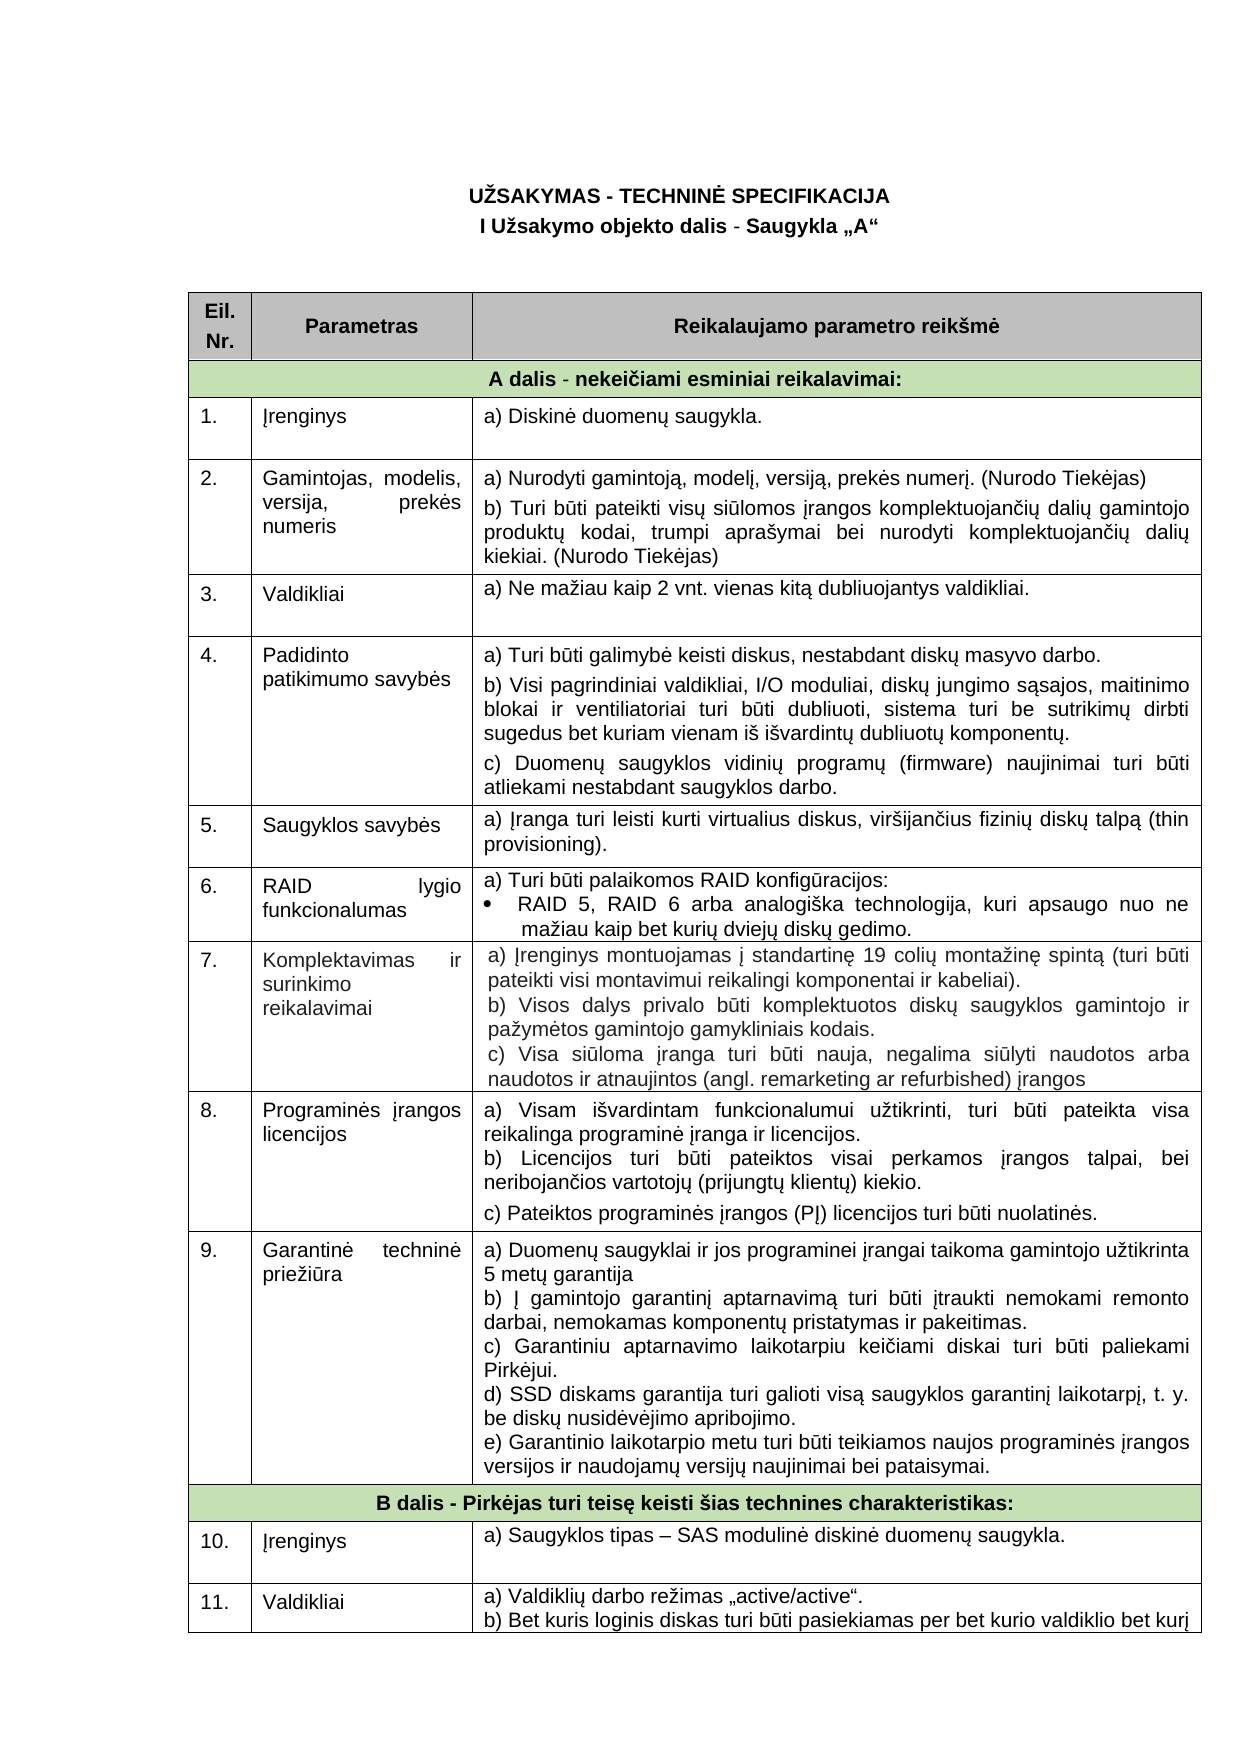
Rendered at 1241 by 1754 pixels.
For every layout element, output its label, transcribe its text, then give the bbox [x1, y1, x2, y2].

table_cell a) Įrenginys montuojamas į standartinę 19 colių montažinę spintą (turi būti pateikti visi montavimui reikalingi komponentai ir kabeliai). b) Visos dalys privalo būti komplektuotos diskų saugyklos gamintojo ir pažymėtos gamintojo gamykliniais kodais. c) Visa siūloma įranga turi būti nauja, negalima siūlyti naudotos arba naudotos ir atnaujintos (angl. remarketing ar refurbished) įrangos [473, 942, 1201, 1091]
table_header Parametras [252, 293, 472, 359]
table_cell Įrenginys [252, 1522, 472, 1583]
table_cell [189, 1232, 251, 1484]
table_cell [189, 460, 251, 574]
table_cell Garantinė techninė priežiūra [252, 1232, 472, 1484]
table_cell [189, 575, 251, 636]
table_header Reikalaujamo parametro reikšmė [473, 293, 1201, 359]
table_cell a) Turi būti palaikomos RAID konfigūracijos: RAID 5, RAID 6 arba analogiška technologija, kuri apsaugo nuo ne mažiau kaip bet kurių dviejų diskų gedimo. [473, 868, 1201, 941]
table_cell a) Nurodyti gamintoją, modelį, versiją, prekės numerį. (Nurodo Tiekėjas) b) Turi būti pateikti visų siūlomos įrangos komplektuojančių dalių gamintojo produktų kodai, trumpi aprašymai bei nurodyti komplektuojančių dalių kiekiai. (Nurodo Tiekėjas) [473, 460, 1201, 574]
table_cell a) Įranga turi leisti kurti virtualius diskus, viršijančius fizinių diskų talpą (thin provisioning). [473, 806, 1201, 867]
table_cell [189, 1092, 251, 1231]
table_cell Valdikliai [252, 575, 472, 636]
table_cell a) Saugyklos tipas – SAS modulinė diskinė duomenų saugykla. [473, 1522, 1201, 1583]
table_cell a) Diskinė duomenų saugykla. [473, 398, 1201, 458]
table_cell [189, 806, 251, 867]
table_cell Programinės įrangos licencijos [252, 1092, 472, 1231]
table_cell Saugyklos savybės [252, 806, 472, 867]
table_cell a) Ne mažiau kaip 2 vnt. vienas kitą dubliuojantys valdikliai. [473, 575, 1201, 636]
table_header Eil. Nr. [189, 293, 251, 359]
table_cell [189, 868, 251, 941]
table_cell Valdikliai [252, 1584, 472, 1632]
table_cell a) Turi būti galimybė keisti diskus, nestabdant diskų masyvo darbo. b) Visi pagrindiniai valdikliai, I/O moduliai, diskų jungimo sąsajos, maitinimo blokai ir ventiliatoriai turi būti dubliuoti, sistema turi be sutrikimų dirbti sugedus bet kuriam vienam iš išvardintų dubliuotų komponentų. c) Duomenų saugyklos vidinių programų (firmware) naujinimai turi būti atliekami nestabdant saugyklos darbo. [473, 637, 1201, 805]
table_cell [189, 637, 251, 805]
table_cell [473, 1584, 1201, 1632]
table_cell Komplektavimas ir surinkimo reikalavimai [252, 942, 472, 1091]
table_cell Padidinto patikimumo savybės [252, 637, 472, 805]
table_cell Įrenginys [252, 398, 472, 458]
table_cell Gamintojas, modelis, versija, prekės numeris [252, 460, 472, 574]
table_cell [189, 1584, 251, 1632]
table_cell a) Duomenų saugyklai ir jos programinei įrangai taikoma gamintojo užtikrinta 5 metų garantija b) Į gamintojo garantinį aptarnavimą turi būti įtraukti nemokami remonto darbai, nemokamas komponentų pristatymas ir pakeitimas. c) Garantiniu aptarnavimo laikotarpiu keičiami diskai turi būti paliekami Pirkėjui. d) SSD diskams garantija turi galioti visą saugyklos garantinį laikotarpį, t. y. be diskų nusidėvėjimo apribojimo. e) Garantinio laikotarpio metu turi būti teikiamos naujos programinės įrangos versijos ir naudojamų versijų naujinimai bei pataisymai. [473, 1232, 1201, 1484]
table_cell a) Visam išvardintam funkcionalumui užtikrinti, turi būti pateikta visa reikalinga programinė įranga ir licencijos. b) Licencijos turi būti pateiktos visai perkamos įrangos talpai, bei neribojančios vartotojų (prijungtų klientų) kiekio. c) Pateiktos programinės įrangos (PĮ) licencijos turi būti nuolatinės. [473, 1092, 1201, 1231]
table_cell [189, 942, 251, 1091]
list I Užsakymo objekto dalis - Saugykla „A“ [177, 214, 1181, 238]
table_cell B dalis - Pirkėjas turi teisę keisti šias technines charakteristikas: [189, 1485, 1201, 1521]
table_cell [189, 398, 251, 458]
text UŽSAKYMAS - TECHNINĖ SPECIFIKACIJA [177, 183, 1181, 207]
table_cell [189, 1522, 251, 1583]
table_cell RAID lygio funkcionalumas [252, 868, 472, 941]
table_cell A dalis - nekeičiami esminiai reikalavimai: [189, 361, 1201, 397]
